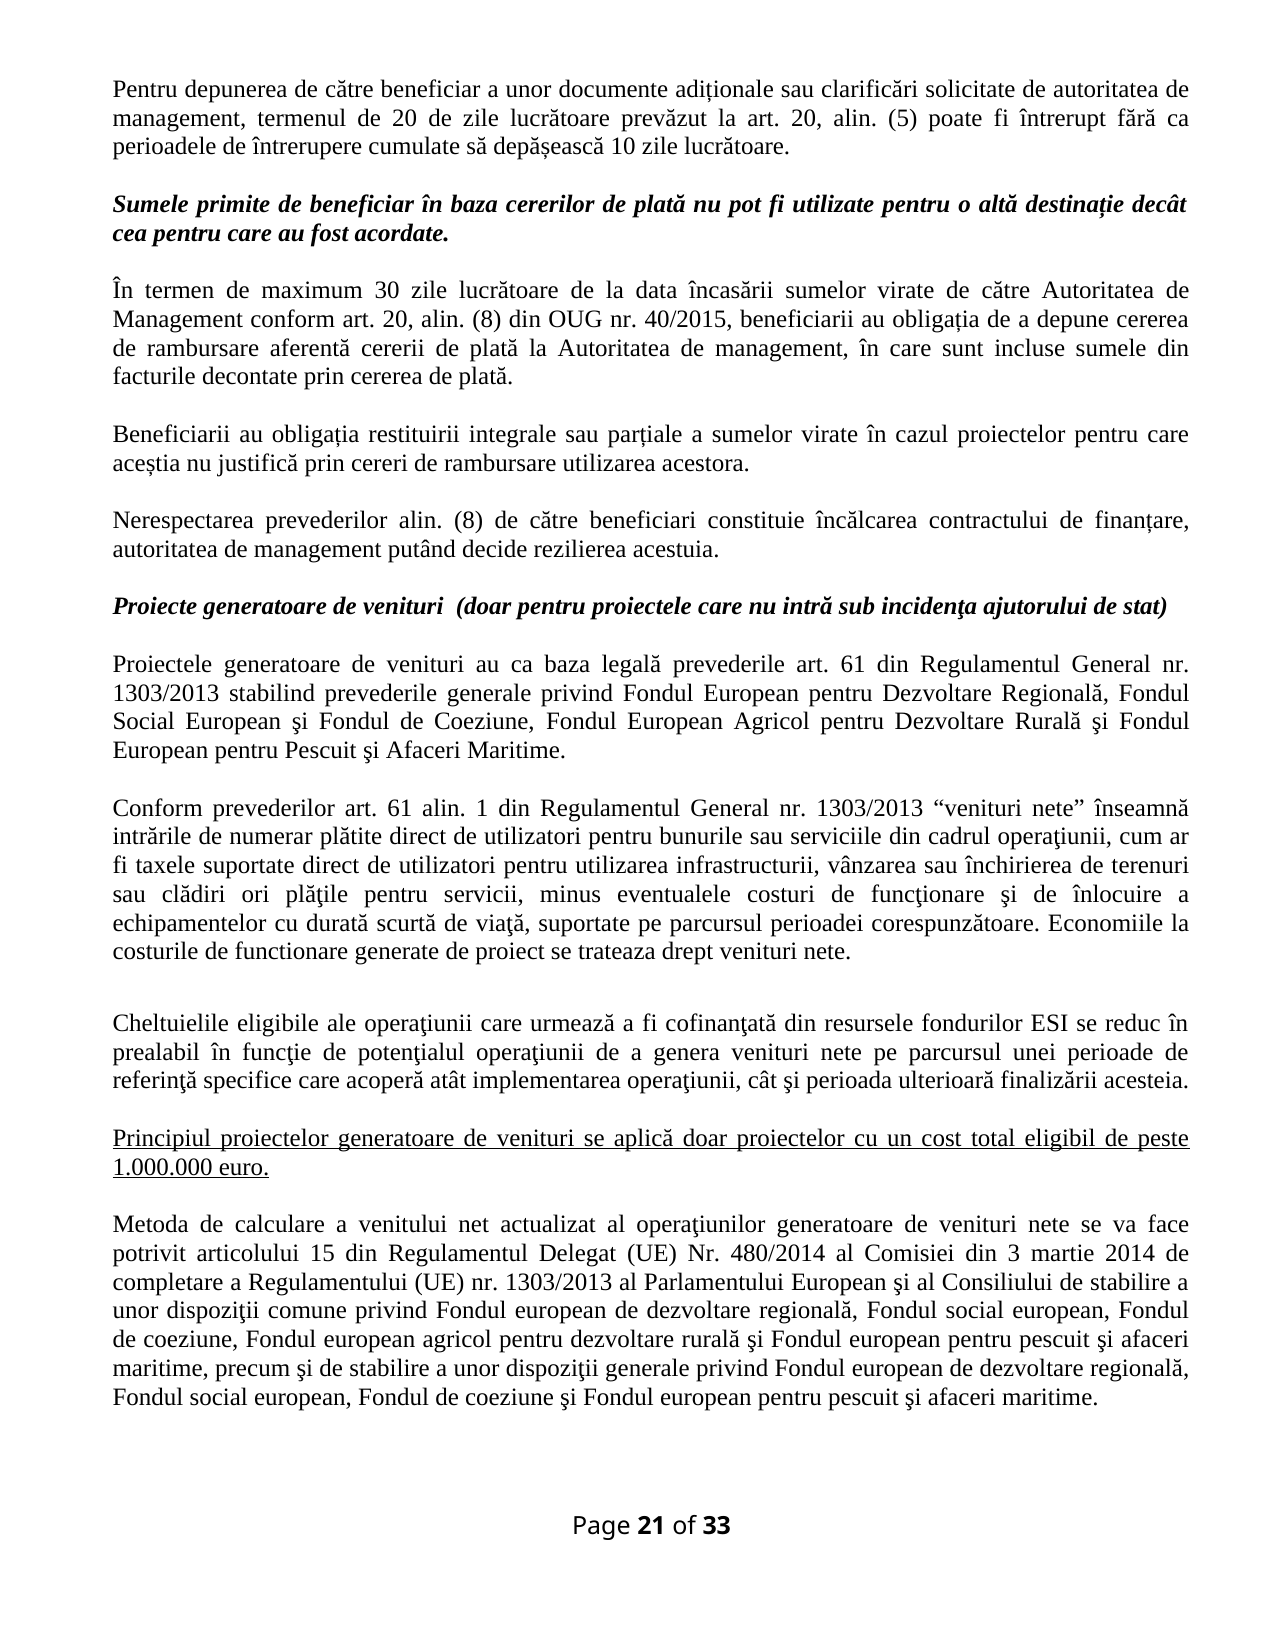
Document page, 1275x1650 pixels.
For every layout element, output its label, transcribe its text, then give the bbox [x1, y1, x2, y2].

text Pentru depunerea de către beneficiar a unor documente adiționale sau clarificări solicitate de autoritatea de management, termenul de 20 de zile lucrătoare prevăzut la art. 20, alin. (5) poate fi întrerupt fără ca perioadele de întrerupere cumulate să depășească 10 zile lucrătoare. [112, 74, 1191, 160]
text Cheltuielile eligibile ale operaţiunii care urmează a fi cofinanţată din resursele fondurilor ESI se reduc în prealabil în funcţie de potenţialul operaţiunii de a genera venituri nete pe parcursul unei perioade de referinţă specifice care acoperă atât implementarea operaţiunii, cât şi perioada ulterioară finalizării acesteia. [112, 1008, 1191, 1094]
text Beneficiarii au obligația restituirii integrale sau parțiale a sumelor virate în cazul proiectelor pentru care aceștia nu justifică prin cereri de rambursare utilizarea acestora. [112, 419, 1191, 476]
text Proiectele generatoare de venituri au ca baza legală prevederile art. 61 din Regulamentul General nr. 1303/2013 stabilind prevederile generale privind Fondul European pentru Dezvoltare Regională, Fondul Social European şi Fondul de Coeziune, Fondul European Agricol pentru Dezvoltare Rurală şi Fondul European pentru Pescuit şi Afaceri Maritime. [112, 649, 1191, 764]
text Nerespectarea prevederilor alin. (8) de către beneficiari constituie încălcarea contractului de finanțare, autoritatea de management putând decide rezilierea acestuia. [112, 505, 1191, 563]
text Proiecte generatoare de venituri (doar pentru proiectele care nu intră sub incidenţa ajutorului de stat) [112, 591, 1191, 620]
text Principiul proiectelor generatoare de venituri se aplică doar proiectelor cu un cost total eligibil de peste 1.000.000 euro. [112, 1123, 1191, 1181]
text Conform prevederilor art. 61 alin. 1 din Regulamentul General nr. 1303/2013 “venituri nete” înseamnă intrările de numerar plătite direct de utilizatori pentru bunurile sau serviciile din cadrul operaţiunii, cum ar fi taxele suportate direct de utilizatori pentru utilizarea infrastructurii, vânzarea sau închirierea de terenuri sau clădiri ori plăţile pentru servicii, minus eventualele costuri de funcţionare şi de înlocuire a echipamentelor cu durată scurtă de viaţă, suportate pe parcursul perioadei corespunzătoare. Economiile la costurile de functionare generate de proiect se trateaza drept venituri nete. [112, 793, 1191, 965]
text Metoda de calculare a venitului net actualizat al operaţiunilor generatoare de venituri nete se va face potrivit articolului 15 din Regulamentul Delegat (UE) Nr. 480/2014 al Comisiei din 3 martie 2014 de completare a Regulamentului (UE) nr. 1303/2013 al Parlamentului European şi al Consiliului de stabilire a unor dispoziţii comune privind Fondul european de dezvoltare regională, Fondul social european, Fondul de coeziune, Fondul european agricol pentru dezvoltare rurală şi Fondul european pentru pescuit şi afaceri maritime, precum şi de stabilire a unor dispoziţii generale privind Fondul european de dezvoltare regională, Fondul social european, Fondul de coeziune şi Fondul european pentru pescuit şi afaceri maritime. [112, 1209, 1191, 1411]
text Sumele primite de beneficiar în baza cererilor de plată nu pot fi utilizate pentru o altă destinație decât cea pentru care au fost acordate. [112, 189, 1191, 246]
text În termen de maximum 30 zile lucrătoare de la data încasării sumelor virate de către Autoritatea de Management conform art. 20, alin. (8) din OUG nr. 40/2015, beneficiarii au obligația de a depune cererea de rambursare aferentă cererii de plată la Autoritatea de management, în care sunt incluse sumele din facturile decontate prin cererea de plată. [112, 275, 1191, 390]
